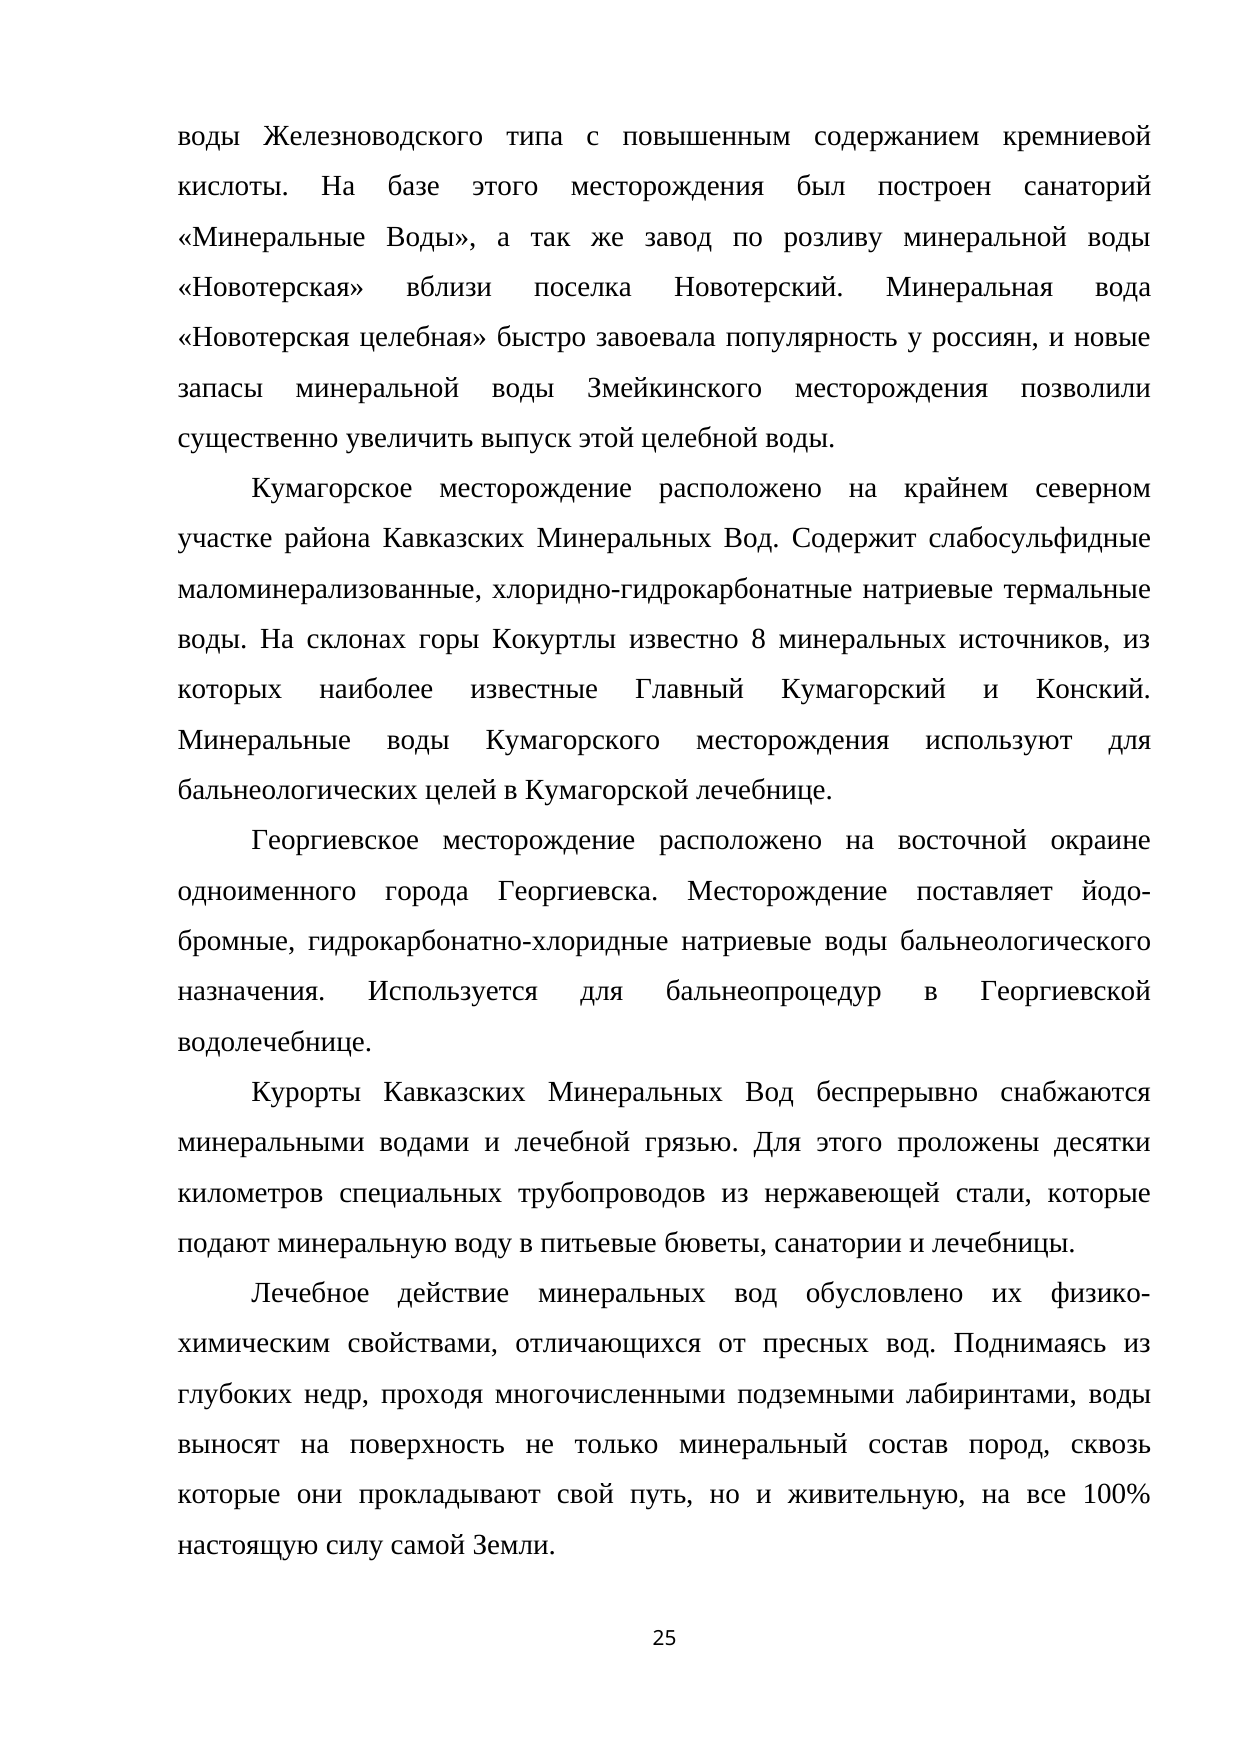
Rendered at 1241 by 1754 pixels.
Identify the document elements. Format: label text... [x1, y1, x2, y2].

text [177, 118, 1152, 453]
text Курорты Кавказских Минеральных Вод беспрерывно снабжаются минеральными водами и лечебной грязью. Для этого проложены десятки километров специальных трубопроводов из нержавеющей стали, которые подают минеральную воду в питьевые бюветы, санатории и лечебницы. [177, 1074, 1152, 1258]
text Лечебное действие минеральных вод обусловлено их физико-химическим свойствами, отличающихся от пресных вод. Поднимаясь из глубоких недр, проходя многочисленными подземными лабиринтами, воды выносят на поверхность не только минеральный состав пород, сквозь которые они прокладывают свой путь, но и живительную, на все 100% настоящую силу самой Земли. [177, 1275, 1152, 1560]
text Георгиевское месторождение расположено на восточной окраине одноименного города Георгиевска. Месторождение поставляет йодо-бромные, гидрокарбонатно-хлоридные натриевые воды бальнеологического назначения. Используется для бальнеопроцедур в Георгиевской водолечебнице. [177, 822, 1152, 1057]
text Кумагорское месторождение расположено на крайнем северном участке района Кавказских Минеральных Вод. Содержит слабосульфидные маломинерализованные, хлоридно-гидрокарбонатные натриевые термальные воды. На склонах горы Кокуртлы известно 8 минеральных источников, из которых наиболее известные Главный Кумагорский и Конский. Минеральные воды Кумагорского месторождения используют для бальнеологических целей в Кумагорской лечебнице. [177, 470, 1152, 806]
